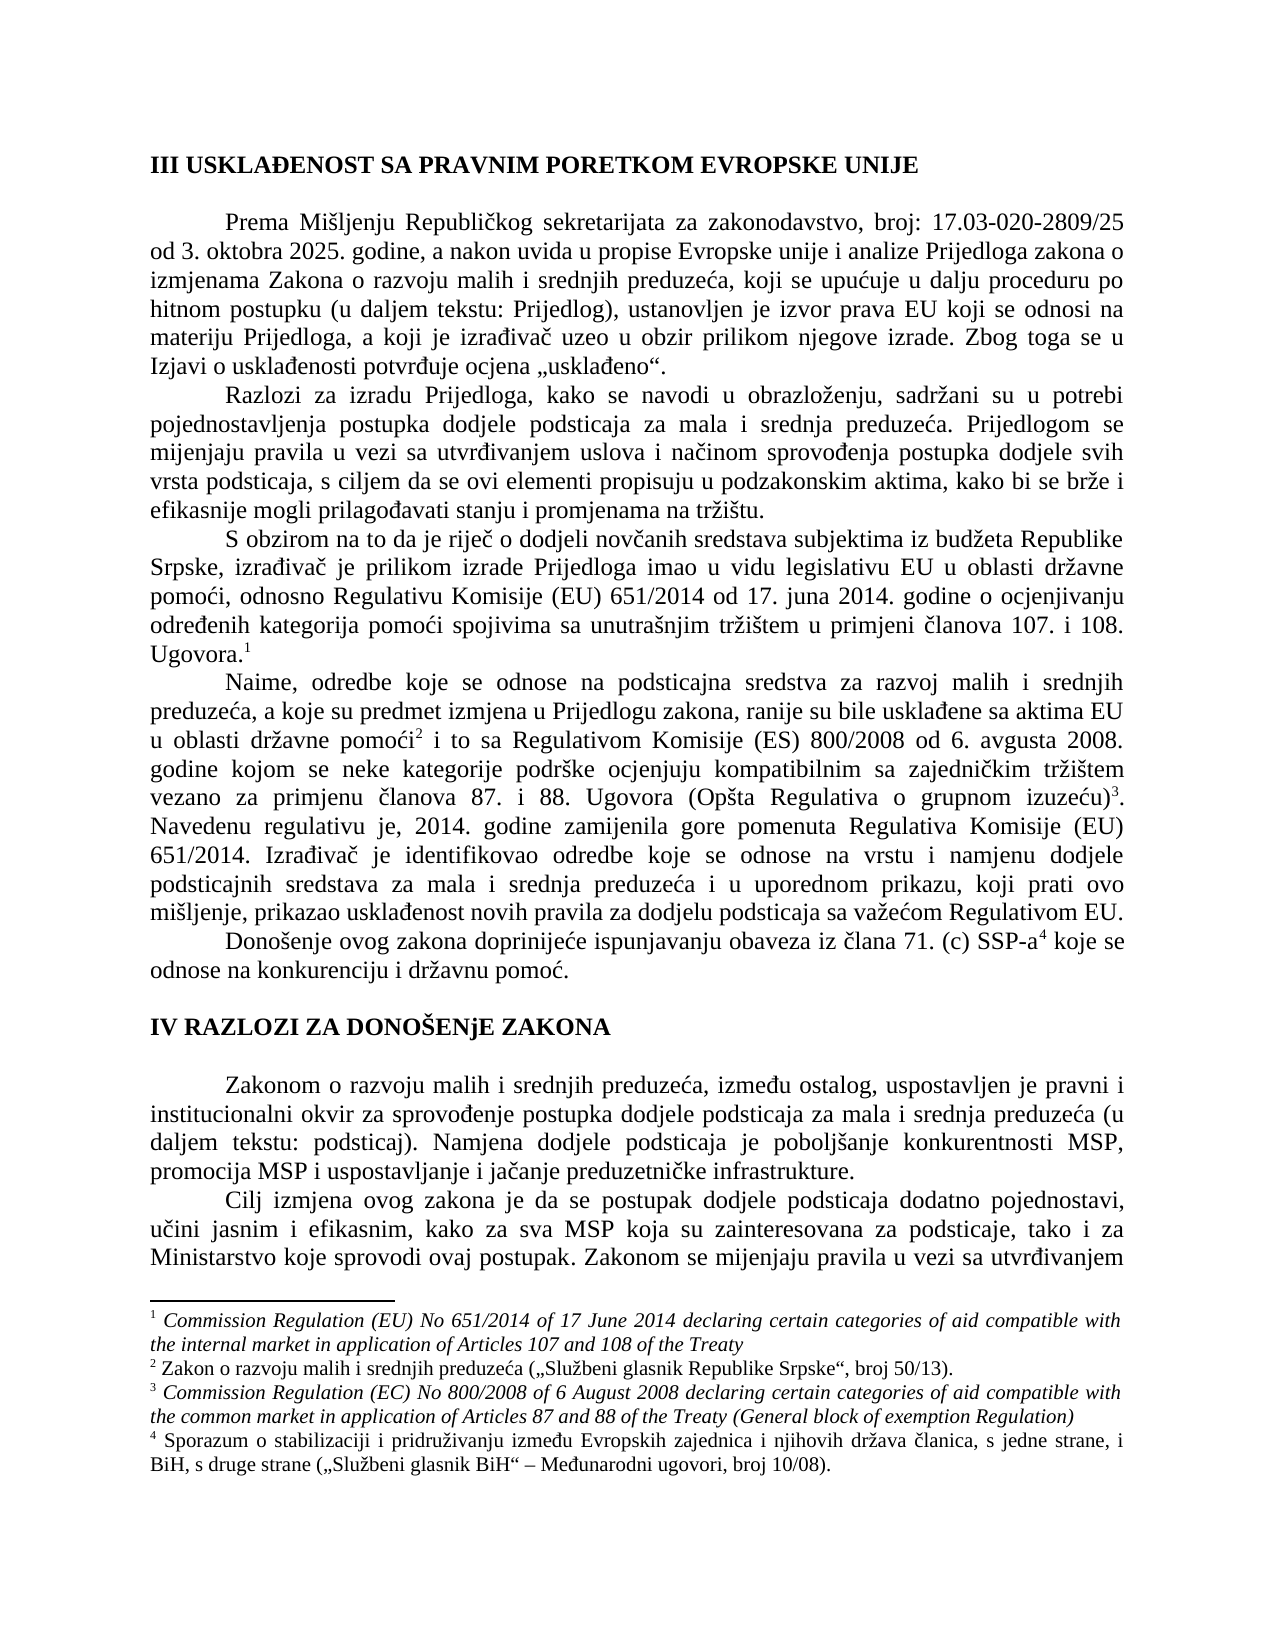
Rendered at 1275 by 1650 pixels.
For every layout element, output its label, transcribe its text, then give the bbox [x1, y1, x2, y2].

text Zakonom o razvoju malih i srednjih preduzeća, između ostalog, uspostavljen je pravni i institucionalni okvir za sprovođenje postupka dodjele podsticaja za mala i srednja preduzeća (u daljem tekstu: podsticaj). Namjena dodjele podsticaja je poboljšanje konkurentnosti MSP, promocija MSP i uspostavljanje i jačanje preduzetničke infrastrukture. [150, 1070, 1125, 1185]
text Prema Mišljenju Republičkog sekretarijata za zakonodavstvo, broj: 17.03-020-2809/25 od 3. oktobra 2025. godine, a nakon uvida u propise Evropske unije i analize Prijedloga zakona o izmjenama Zakona o razvoju malih i srednjih preduzeća, koji se upućuje u dalju proceduru po hitnom postupku (u daljem tekstu: Prijedlog), ustanovljen je izvor prava EU koji se odnosi na materiju Prijedloga, a koji je izrađivač uzeo u obzir prilikom njegove izrade. Zbog toga se u Izjavi o usklađenosti potvrđuje ocjena „usklađeno“. [150, 207, 1125, 380]
text Razlozi za izradu Prijedloga, kako se navodi u obrazloženju, sadržani su u potrebi pojednostavljenja postupka dodjele podsticaja za mala i srednja preduzeća. Prijedlogom se mijenjaju pravila u vezi sa utvrđivanjem uslova i načinom sprovođenja postupka dodjele svih vrsta podsticaja, s ciljem da se ovi elementi propisuju u podzakonskim aktima, kako bi se brže i efikasnije mogli prilagođavati stanju i promjenama na tržištu. [150, 380, 1125, 524]
text S obzirom na to da je riječ o dodjeli novčanih sredstava subjektima iz budžeta Republike Srpske, izrađivač je prilikom izrade Prijedloga imao u vidu legislativu EU u oblasti državne pomoći, odnosno Regulativu Komisije (EU) 651/2014 od 17. juna 2014. godine o ocjenjivanju određenih kategorija pomoći spojivima sa unutrašnjim tržištem u primjeni članova 107. i 108. Ugovora. [150, 524, 1125, 667]
text III USKLAĐENOST SA PRAVNIM PORETKOM EVROPSKE UNIJE [150, 150, 1125, 179]
text Donošenje ovog zakona doprinijeće ispunjavanju obaveza iz člana 71. (c) SSP-a koje se odnose na konkurenciju i državnu pomoć. [150, 926, 1125, 984]
text Naime, odredbe koje se odnose na podsticajna sredstva za razvoj malih i srednjih preduzeća, a koje su predmet izmjena u Prijedlogu zakona, ranije su bile usklađene sa aktima EU u oblasti državne pomoći i to sa Regulativom Komisije (ES) 800/2008 od 6. avgusta 2008. godine kojom se neke kategorije podrške ocjenjuju kompatibilnim sa zajedničkim tržištem vezano za primjenu članova 87. i 88. Ugovora (Opšta Regulativa o grupnom izuzeću). Navedenu regulativu je, 2014. godine zamijenila gore pomenuta Regulativa Komisije (EU) 651/2014. Izrađivač je identifikovao odredbe koje se odnose na vrstu i namjenu dodjele podsticajnih sredstava za mala i srednja preduzeća i u uporednom prikazu, koji prati ovo mišljenje, prikazao usklađenost novih pravila za dodjelu podsticaja sa važećom Regulativom EU. [150, 667, 1125, 926]
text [150, 1185, 1125, 1271]
text IV RAZLOZI ZA DONOŠENjE ZAKONA [150, 1012, 1125, 1041]
